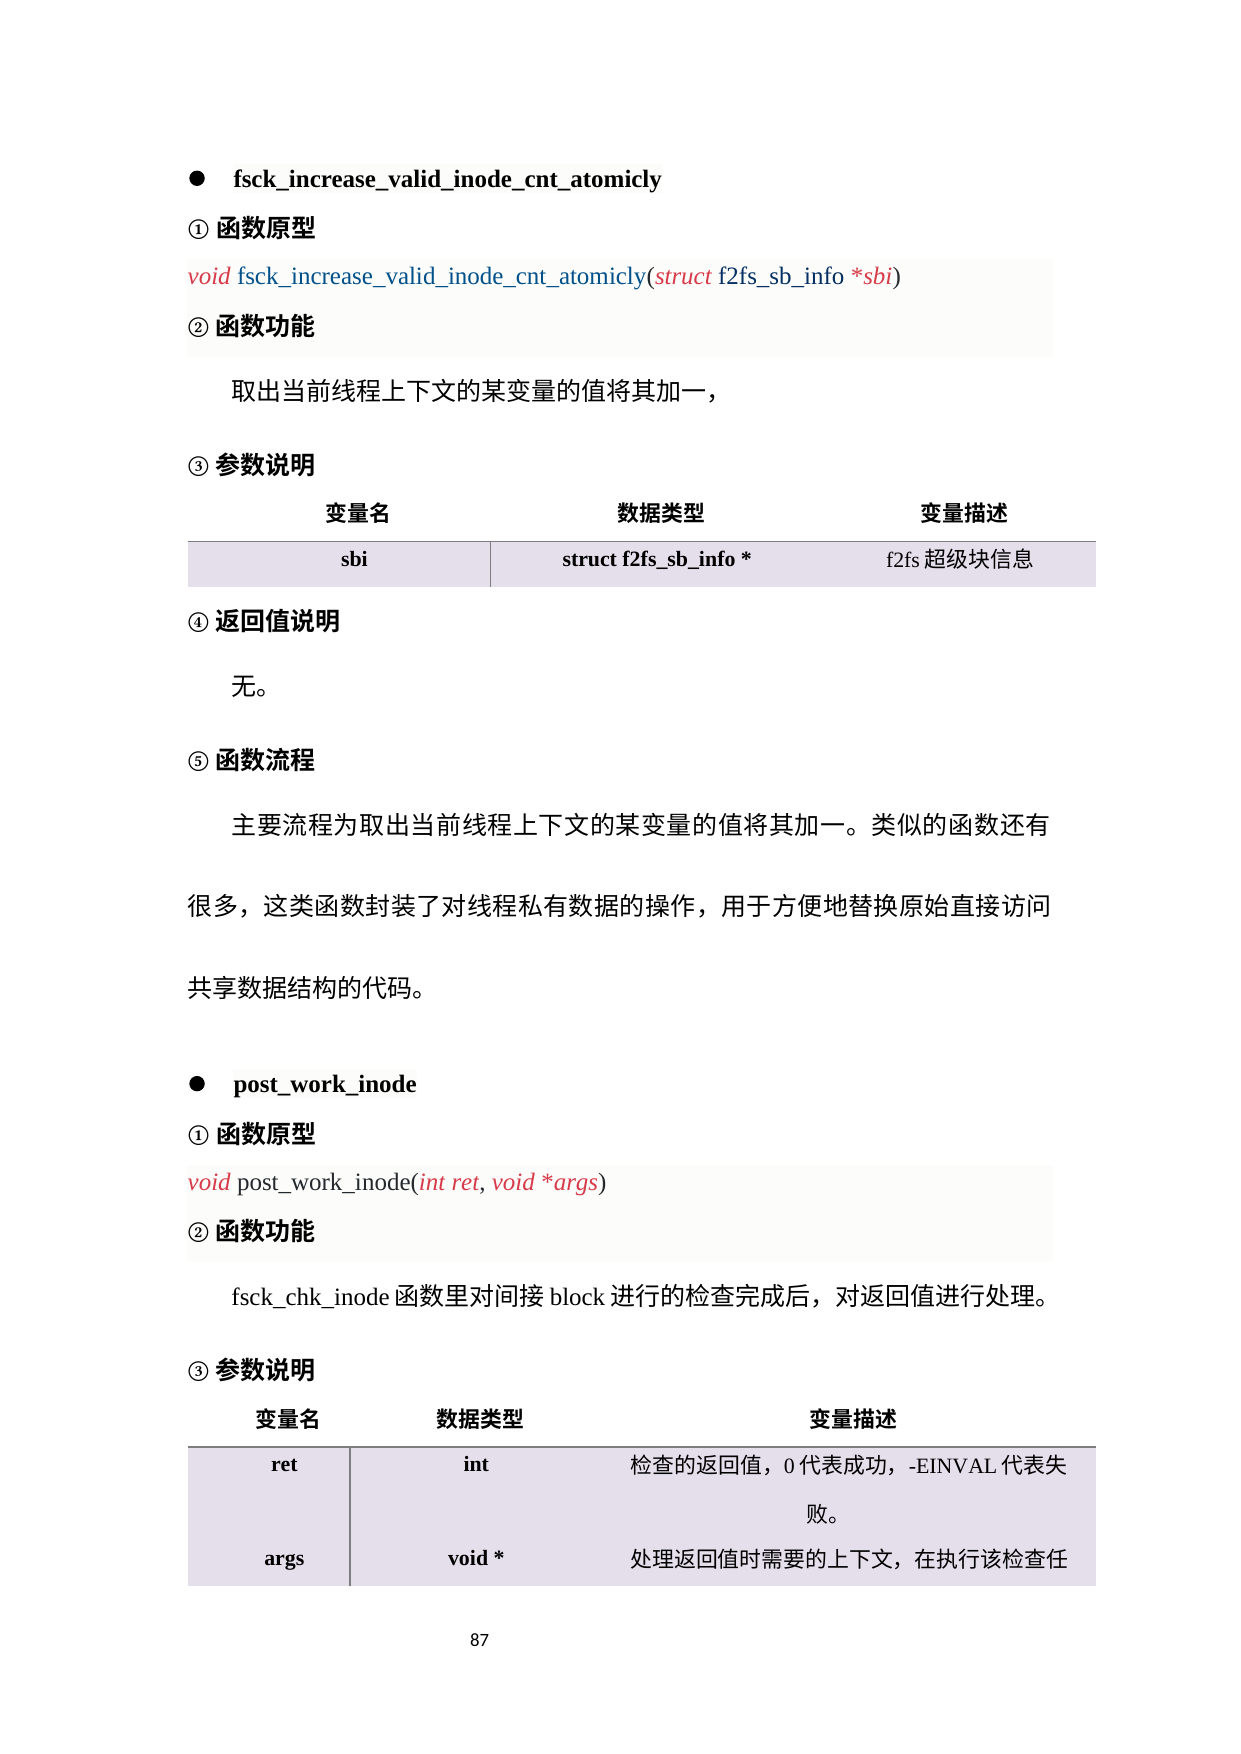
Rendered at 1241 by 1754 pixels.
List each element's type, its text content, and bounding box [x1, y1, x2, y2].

table_header 数据类型 [490, 496, 793, 541]
list post_work_inode [187, 1067, 1053, 1100]
table_header 数据类型 [350, 1401, 571, 1446]
text ⑤ 函数流程 [187, 726, 1053, 791]
table_header 变量描述 [571, 1401, 1096, 1446]
text ③ 参数说明 [187, 431, 1053, 496]
table_cell 检查的返回值，0代表成功，-EINVAL代表失败。 [571, 1448, 1096, 1541]
text fsck_chk_inode函数里对间接block进行的检查完成后，对返回值进行处理。 [187, 1262, 1053, 1327]
text ① 函数原型 [187, 1100, 1053, 1165]
table_cell f2fs超级块信息 [793, 542, 1096, 587]
text ① 函数原型 [187, 194, 1053, 259]
table_cell void * [351, 1541, 571, 1586]
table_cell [571, 1541, 1096, 1586]
table_cell struct f2fs_sb_info * [491, 542, 793, 587]
table_cell sbi [188, 542, 490, 587]
text 取出当前线程上下文的某变量的值将其加一， [187, 357, 1053, 422]
list fsck_increase_valid_inode_cnt_atomicly [187, 162, 1053, 194]
text ④ 返回值说明 [187, 587, 1053, 652]
table_header 变量名 [188, 1401, 350, 1446]
table_cell ret [188, 1448, 349, 1541]
table_cell args [188, 1541, 349, 1586]
text void fsck_increase_valid_inode_cnt_atomicly(struct f2fs_sb_info *sbi) [187, 259, 1053, 292]
text void post_work_inode(int ret, void *args) [187, 1165, 1053, 1197]
table_header 变量名 [188, 496, 490, 541]
text ② 函数功能 [187, 1197, 1053, 1262]
table_header 变量描述 [793, 496, 1096, 541]
text ③ 参数说明 [187, 1336, 1053, 1401]
table_cell int [351, 1448, 571, 1541]
text ② 函数功能 [187, 292, 1053, 357]
text 无。 [187, 652, 1053, 717]
text 主要流程为取出当前线程上下文的某变量的值将其加一。类似的函数还有很多，这类函数封装了对线程私有数据的操作，用于方便地替换原始直接访问共享数据结构的代码。 [187, 791, 1053, 1019]
